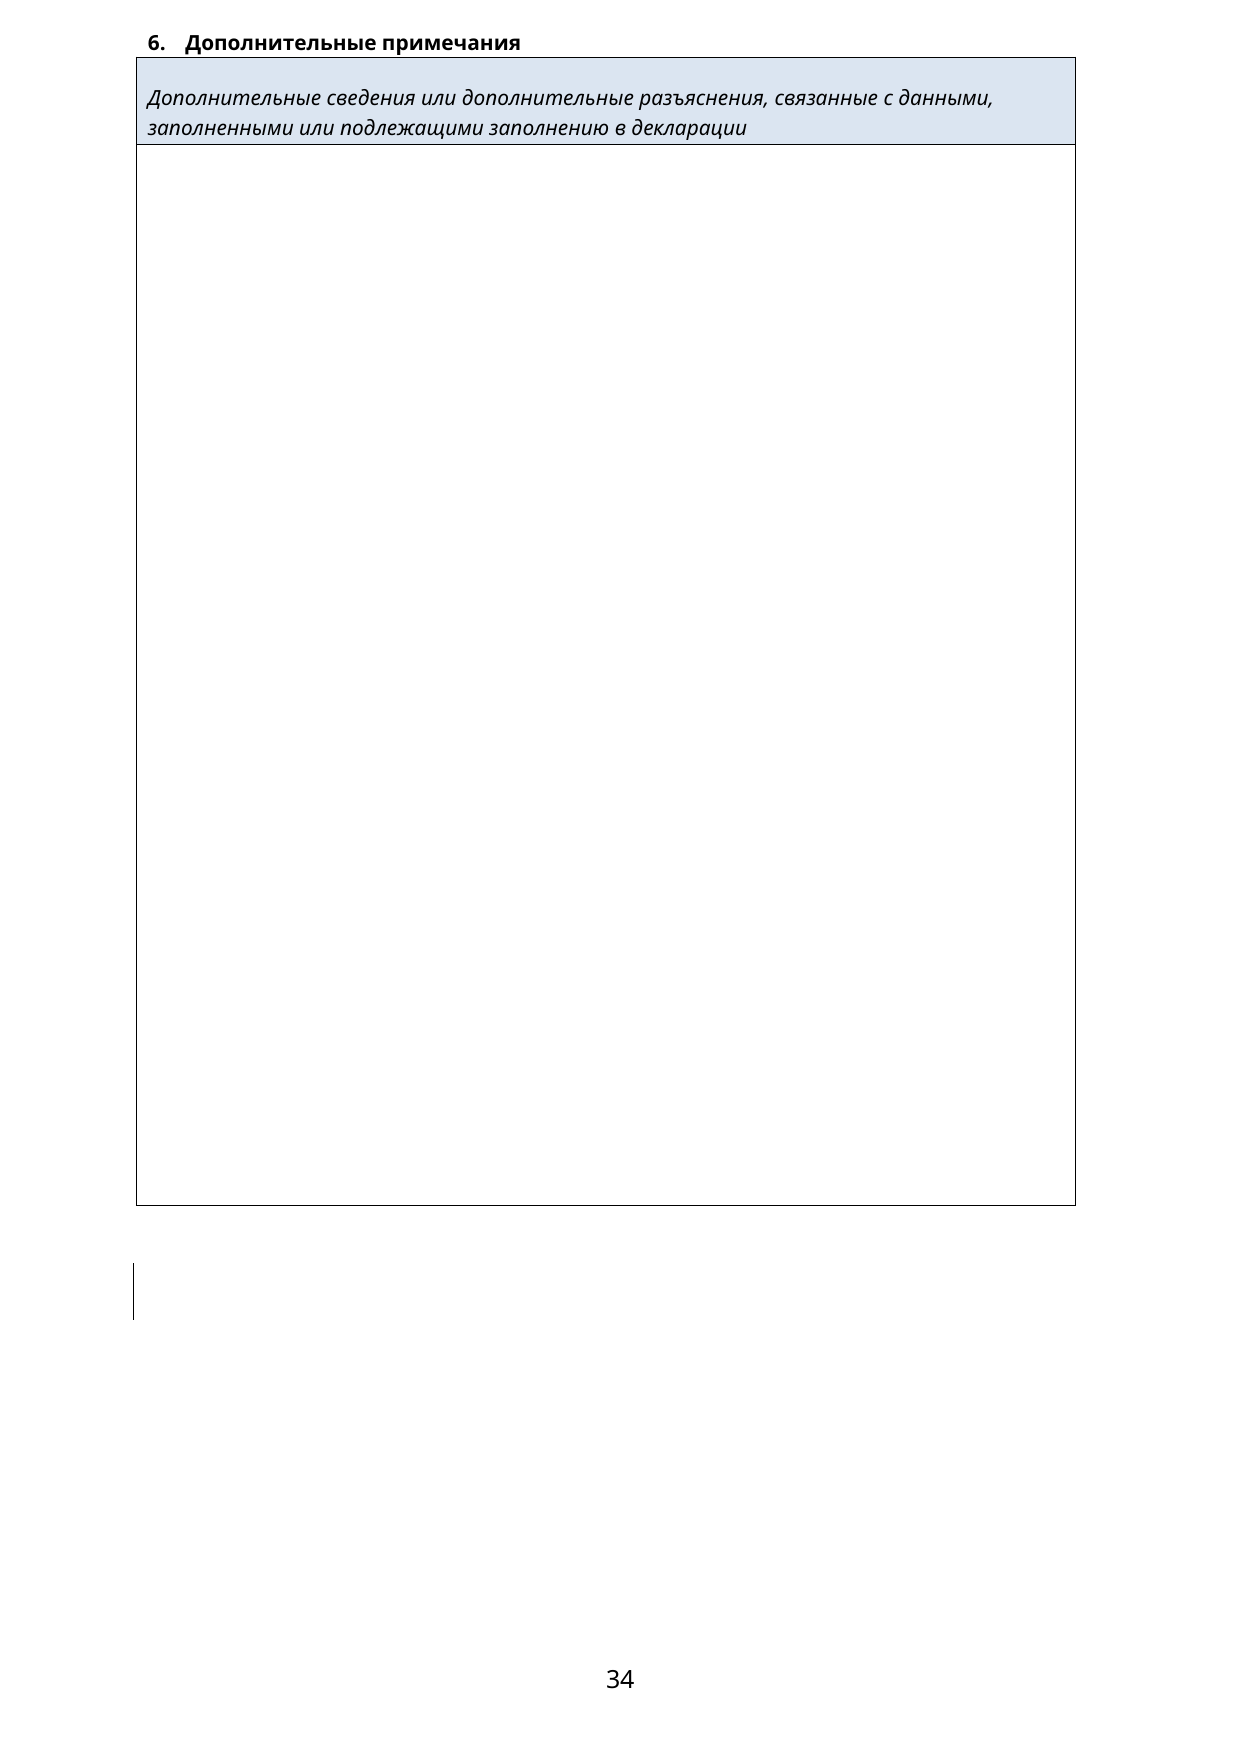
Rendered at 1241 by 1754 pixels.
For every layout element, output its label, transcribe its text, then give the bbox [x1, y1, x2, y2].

table_cell [137, 145, 1075, 1205]
list Дополнительные примечания [148, 28, 1092, 57]
table_header Дополнительные сведения или дополнительные разъяснения, связанные с данными, заполненными или подлежащими заполнению в декларации [137, 58, 1075, 144]
